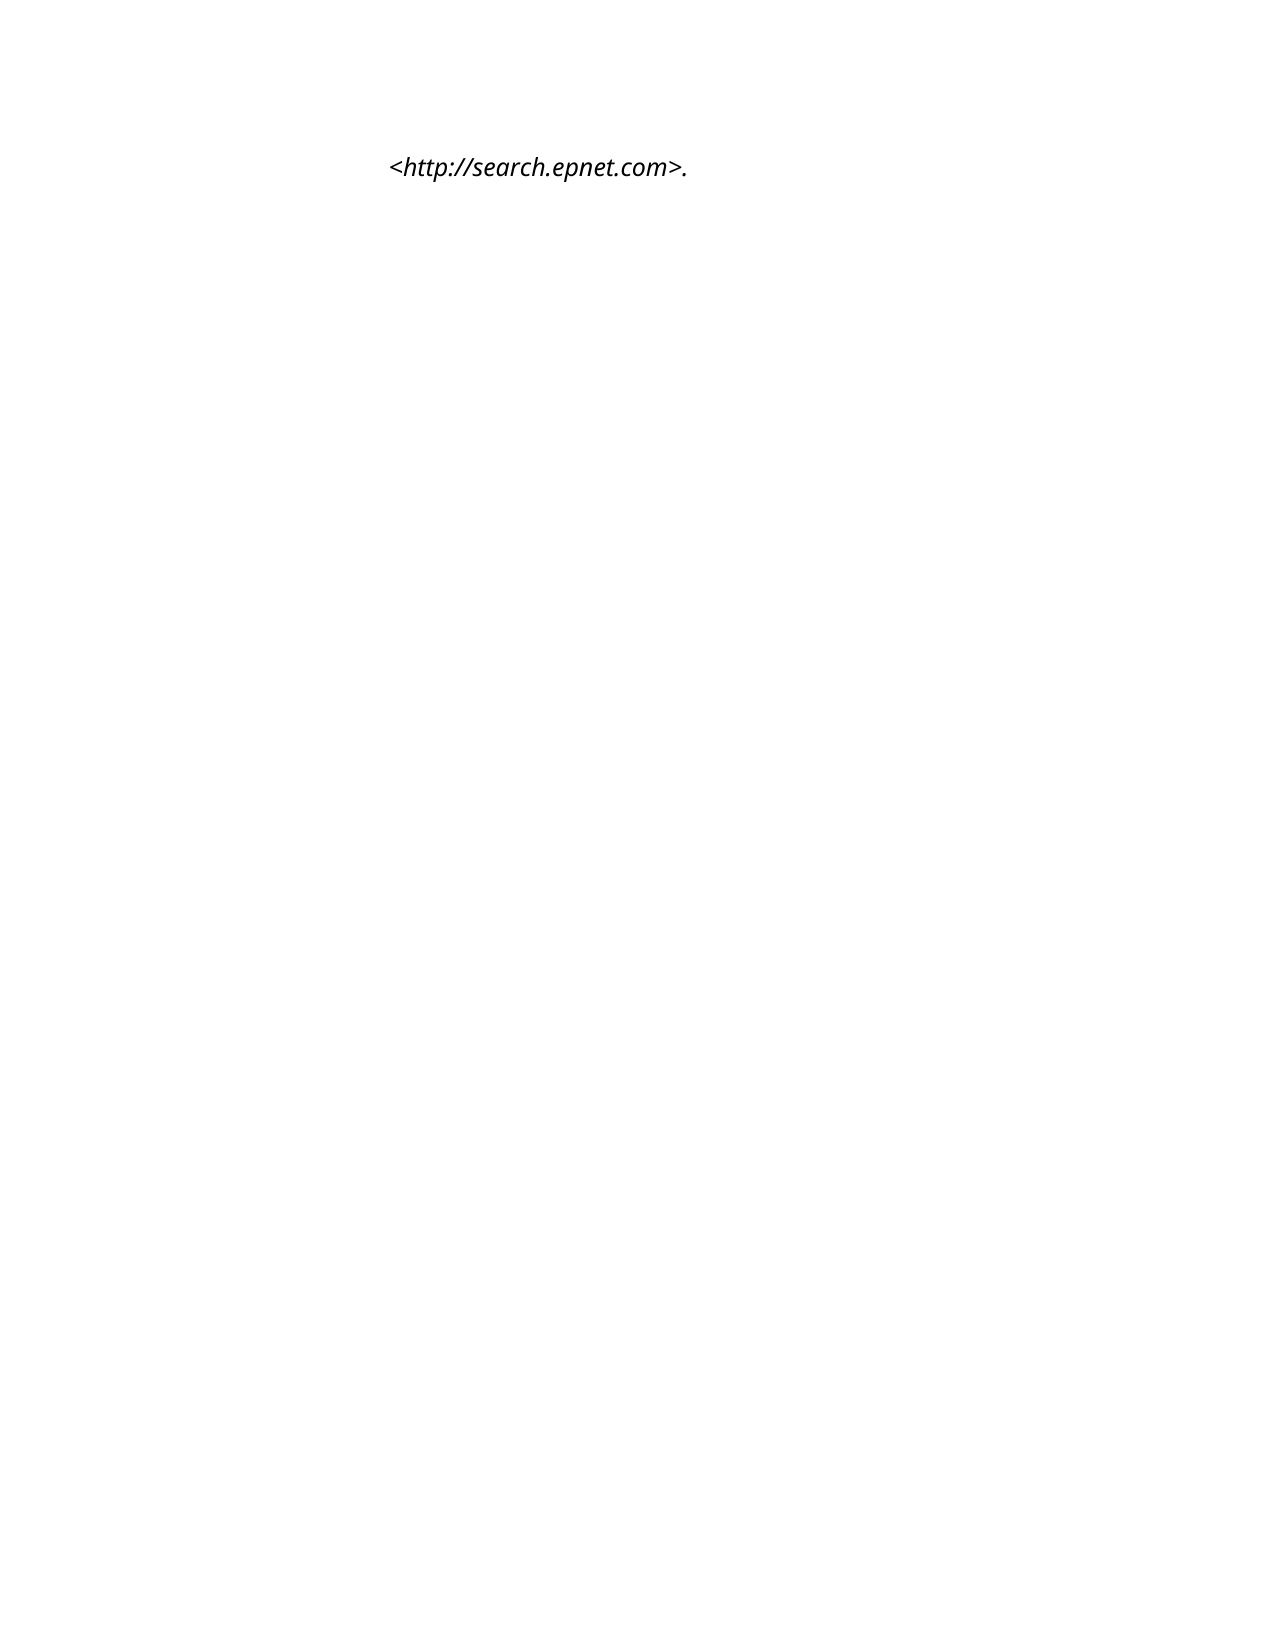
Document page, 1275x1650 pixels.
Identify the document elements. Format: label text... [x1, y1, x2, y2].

text <http://search.epnet.com>. [187, 150, 1087, 184]
